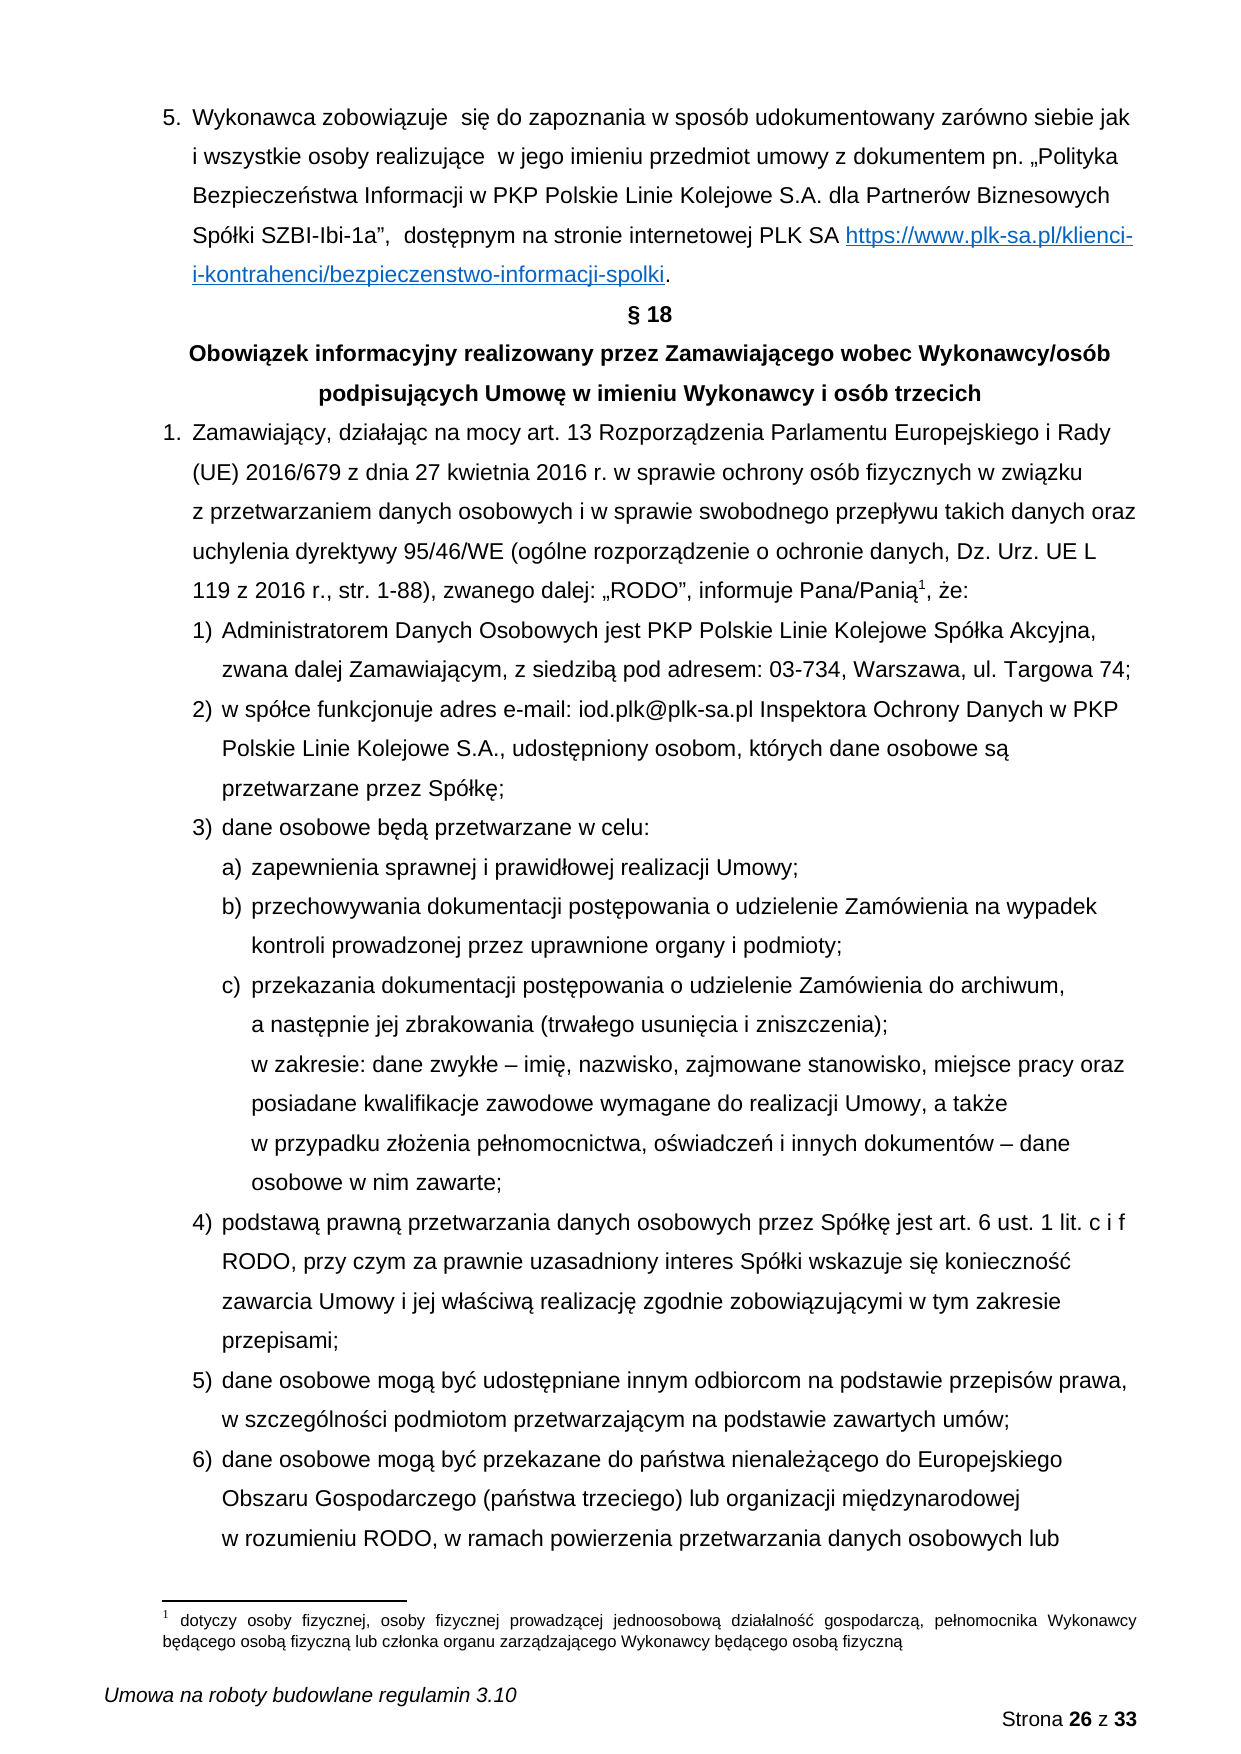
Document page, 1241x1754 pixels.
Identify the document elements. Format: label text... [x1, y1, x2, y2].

list Administratorem Danych Osobowych jest PKP Polskie Linie Kolejowe Spółka Akcyjna, zwana dalej Zamawiającym, z siedzibą pod adresem: 03-734, Warszawa, ul. Targowa 74; [192, 617, 1137, 682]
list Zamawiający, działając na mocy art. 13 Rozporządzenia Parlamentu Europejskiego i Rady (UE) 2016/679 z dnia 27 kwietnia 2016 r. w sprawie ochrony osób fizycznych w związku z przetwarzaniem danych osobowych i w sprawie swobodnego przepływu takich danych oraz uchylenia dyrektywy 95/46/WE (ogólne rozporządzenie o ochronie danych, Dz. Urz. UE L 119 z 2016 r., str. 1-88), zwanego dalej: „RODO”, informuje Pana/Panią, że: [163, 419, 1137, 603]
list podstawą prawną przetwarzania danych osobowych przez Spółkę jest art. 6 ust. 1 lit. c i f RODO, przy czym za prawnie uzasadniony interes Spółki wskazuje się konieczność zawarcia Umowy i jej właściwą realizację zgodnie zobowiązującymi w tym zakresie przepisami; [192, 1209, 1137, 1354]
list dane osobowe będą przetwarzane w celu: [192, 814, 1137, 840]
list zapewnienia sprawnej i prawidłowej realizacji Umowy; [222, 853, 1137, 880]
text § 18 [162, 301, 1137, 327]
list w spółce funkcjonuje adres e-mail: iod.plk@plk-sa.pl Inspektora Ochrony Danych w PKP Polskie Linie Kolejowe S.A., udostępniony osobom, których dane osobowe są przetwarzane przez Spółkę; [192, 696, 1137, 801]
list dane osobowe mogą być udostępniane innym odbiorcom na podstawie przepisów prawa, w szczególności podmiotom przetwarzającym na podstawie zawartych umów; [192, 1367, 1137, 1433]
list przechowywania dokumentacji postępowania o udzielenie Zamówienia na wypadek kontroli prowadzonej przez uprawnione organy i podmioty; [222, 893, 1137, 959]
list przekazania dokumentacji postępowania o udzielenie Zamówienia do archiwum, a następnie jej zbrakowania (trwałego usunięcia i zniszczenia); [222, 972, 1137, 1038]
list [192, 1446, 1137, 1551]
text w zakresie: dane zwykłe – imię, nazwisko, zajmowane stanowisko, miejsce pracy oraz posiadane kwalifikacje zawodowe wymagane do realizacji Umowy, a także w przypadku złożenia pełnomocnictwa, oświadczeń i innych dokumentów – dane osobowe w nim zawarte; [251, 1051, 1137, 1196]
list Wykonawca zobowiązuje się do zapoznania w sposób udokumentowany zarówno siebie jak i wszystkie osoby realizujące w jego imieniu przedmiot umowy z dokumentem pn. „Polityka Bezpieczeństwa Informacji w PKP Polskie Linie Kolejowe S.A. dla Partnerów Biznesowych Spółki SZBI-Ibi-1a”, dostępnym na stronie internetowej PLK SA https://www.plk-sa.pl/klienci-i-kontrahenci/bezpieczenstwo-informacji-spolki. [162, 103, 1137, 288]
text Obowiązek informacyjny realizowany przez Zamawiającego wobec Wykonawcy/osób podpisujących Umowę w imieniu Wykonawcy i osób trzecich [162, 340, 1137, 406]
